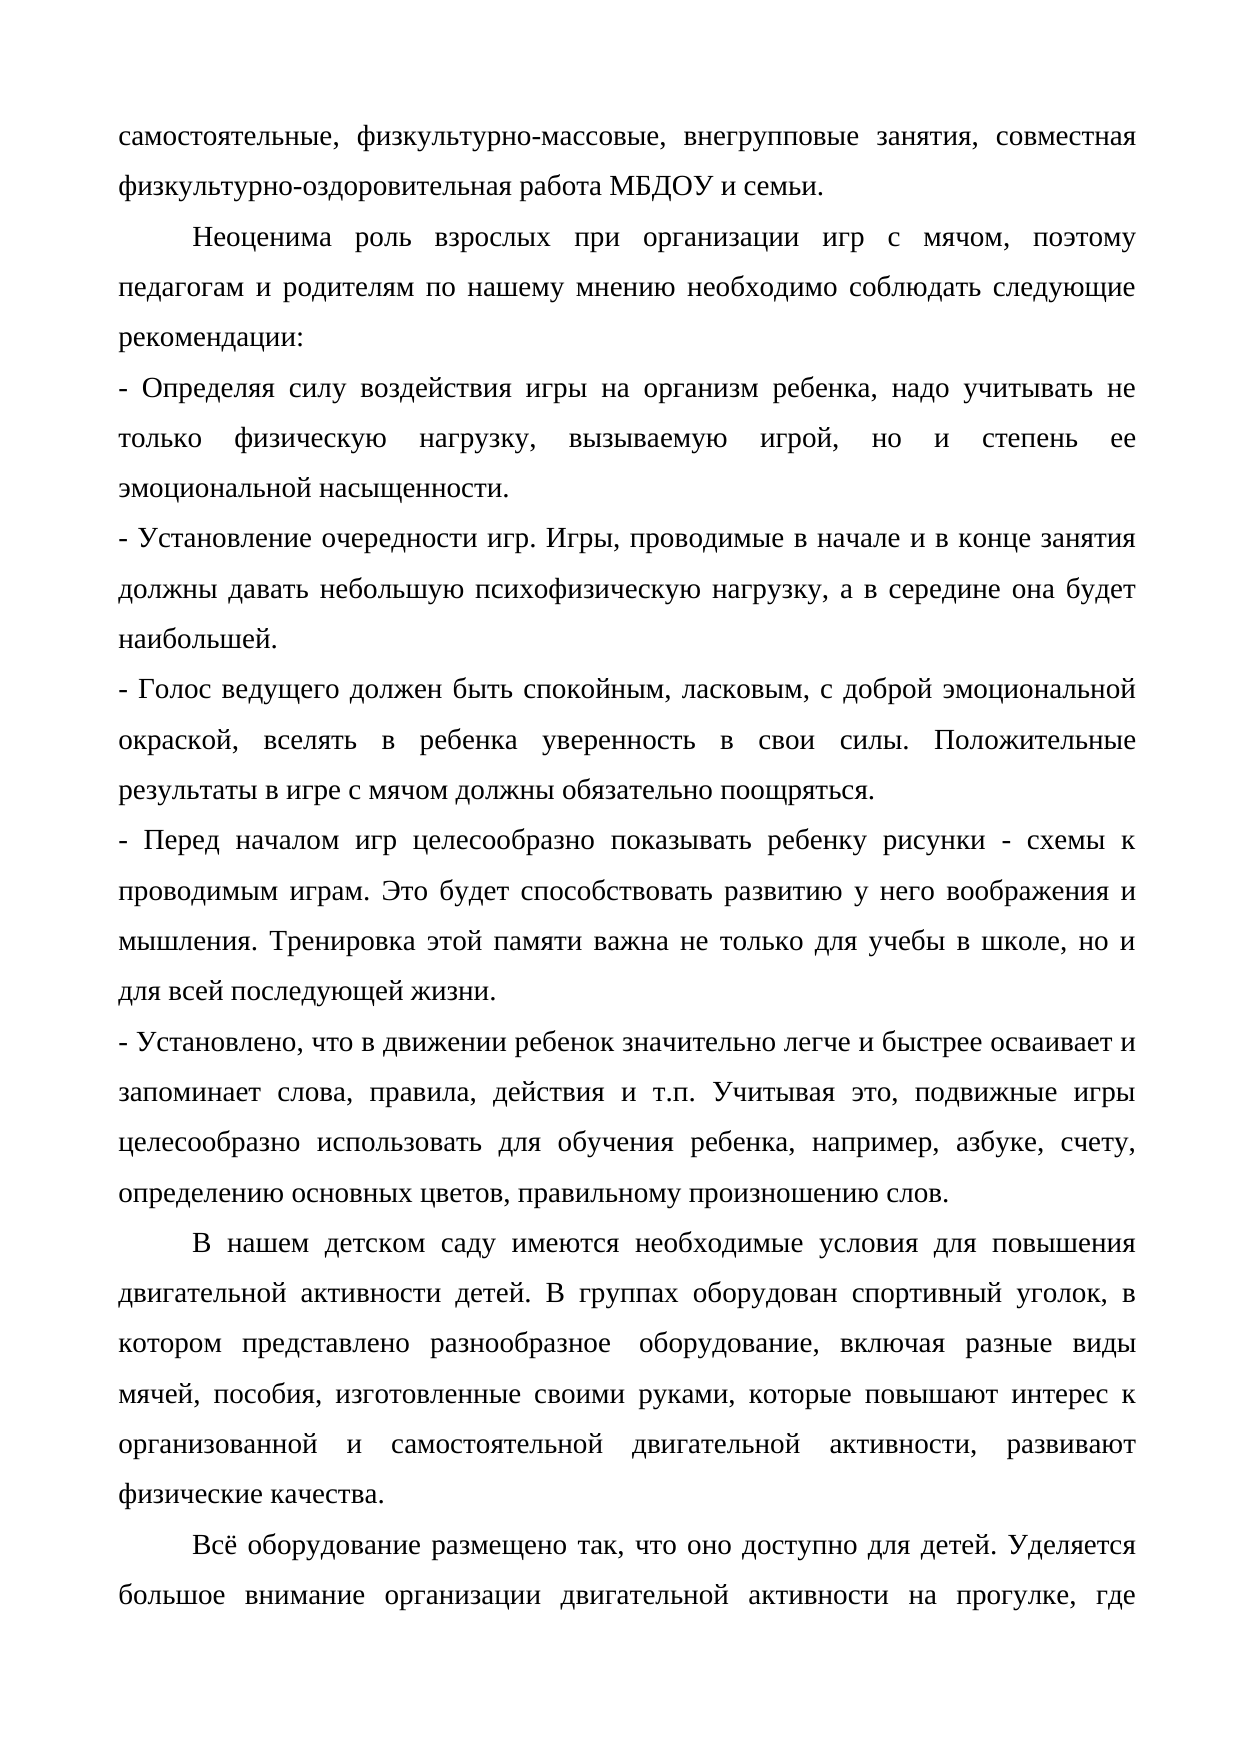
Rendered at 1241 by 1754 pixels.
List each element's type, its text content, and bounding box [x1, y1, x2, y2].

text - Определяя силу воздействия игры на организм ребенка, надо учитывать не только физическую нагрузку, вызываемую игрой, но и степень ее эмоциональной насыщенности. [118, 370, 1137, 504]
text - Установление очередности игр. Игры, проводимые в начале и в конце занятия должны давать небольшую психофизическую нагрузку, а в середине она будет наибольшей. [118, 521, 1137, 655]
text - Перед началом игр целесообразно показывать ребенку рисунки - схемы к проводимым играм. Это будет способствовать развитию у него воображения и мышления. Тренировка этой памяти важна не только для учебы в школе, но и для всей последующей жизни. [118, 822, 1137, 1007]
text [118, 118, 1137, 202]
text - Установлено, что в движении ребенок значительно легче и быстрее осваивает и запоминает слова, правила, действия и т.п. Учитывая это, подвижные игры целесообразно использовать для обучения ребенка, например, азбуке, счету, определению основных цветов, правильному произношению слов. [118, 1024, 1137, 1208]
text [118, 1527, 1137, 1611]
text В нашем детском саду имеются необходимые условия для повышения двигательной активности детей. В группах оборудован спортивный уголок, в котором представлено разнообразное оборудование, включая разные виды мячей, пособия, изготовленные своими руками, которые повышают интерес к организованной и самостоятельной двигательной активности, развивают физические качества. [118, 1225, 1137, 1510]
text Неоценима роль взрослых при организации игр с мячом, поэтому педагогам и родителям по нашему мнению необходимо соблюдать следующие рекомендации: [118, 219, 1137, 353]
text - Голос ведущего должен быть спокойным, ласковым, с доброй эмоциональной окраской, вселять в ребенка уверенность в свои силы. Положительные результаты в игре с мячом должны обязательно поощряться. [118, 672, 1137, 806]
